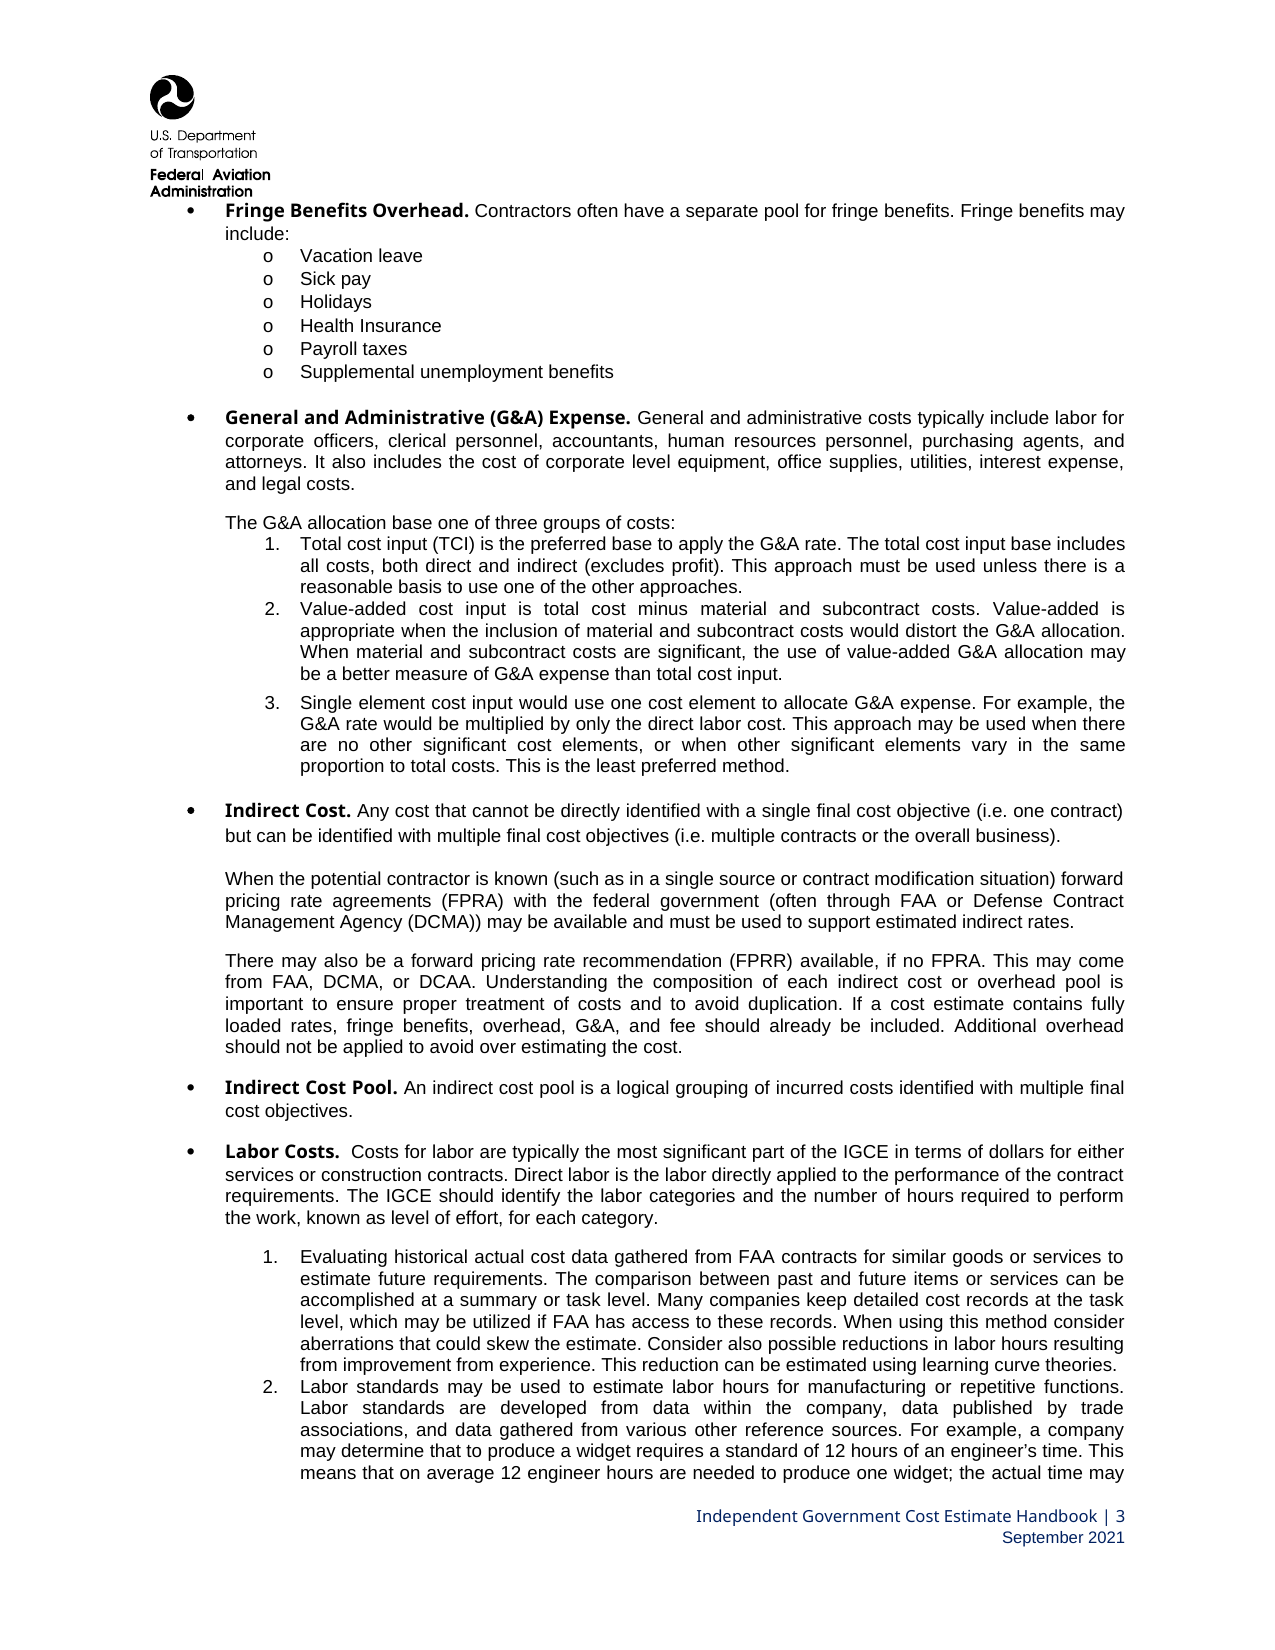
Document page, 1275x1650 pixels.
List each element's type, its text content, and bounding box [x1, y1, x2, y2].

list Supplemental unemployment benefits [262, 361, 1125, 384]
list Health Insurance [262, 314, 1125, 338]
text When the potential contractor is known (such as in a single source or contract modification situation) forward pricing rate agreements (FPRA) with the federal government (often through FAA or Defense Contract Management Agency (DCMA)) may be available and must be used to support estimated indirect rates. [225, 868, 1125, 933]
list Holidays [262, 291, 1125, 314]
list Fringe Benefits Overhead. Contractors often have a separate pool for fringe benefits. Fringe benefits may include: [187, 198, 1125, 245]
list Sick pay [262, 268, 1125, 291]
list Indirect Cost. Any cost that cannot be directly identified with a single final cost objective (i.e. one contract) but can be identified with multiple final cost objectives (i.e. multiple contracts or the overall business). [187, 797, 1125, 848]
list Payroll taxes [262, 338, 1125, 361]
list Vacation leave [262, 245, 1125, 268]
list Single element cost input would use one cost element to allocate G&A expense. For example, the G&A rate would be multiplied by only the direct labor cost. This approach may be used when there are no other significant cost elements, or when other significant elements vary in the same proportion to total costs. This is the least preferred method. [264, 692, 1126, 777]
list Value-added cost input is total cost minus material and subcontract costs. Value-added is appropriate when the inclusion of material and subcontract costs would distort the G&A allocation. When material and subcontract costs are significant, the use of value-added G&A allocation may be a better measure of G&A expense than total cost input. [264, 598, 1126, 684]
list Total cost input (TCI) is the preferred base to apply the G&A rate. The total cost input base includes all costs, both direct and indirect (excludes profit). This approach must be used unless there is a reasonable basis to use one of the other approaches. [264, 533, 1126, 598]
text There may also be a forward pricing rate recommendation (FPRR) available, if no FPRA. This may come from FAA, DCMA, or DCAA. Understanding the composition of each indirect cost or overhead pool is important to ensure proper treatment of costs and to avoid duplication. If a cost estimate contains fully loaded rates, fringe benefits, overhead, G&A, and fee should already be included. Additional overhead should not be applied to avoid over estimating the cost. [225, 950, 1125, 1057]
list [262, 1376, 1125, 1483]
list Labor Costs. Costs for labor are typically the most significant part of the IGCE in terms of dollars for either services or construction contracts. Direct labor is the labor directly applied to the performance of the contract requirements. The IGCE should identify the labor categories and the number of hours required to perform the work, known as level of effort, for each category. [187, 1138, 1125, 1228]
list General and Administrative (G&A) Expense. General and administrative costs typically include labor for corporate officers, clerical personnel, accountants, human resources personnel, purchasing agents, and attorneys. It also includes the cost of corporate level equipment, office supplies, utilities, interest expense, and legal costs. [187, 404, 1125, 494]
list Indirect Cost Pool. An indirect cost pool is a logical grouping of incurred costs identified with multiple final cost objectives. [187, 1074, 1125, 1121]
list Evaluating historical actual cost data gathered from FAA contracts for similar goods or services to estimate future requirements. The comparison between past and future items or services can be accomplished at a summary or task level. Many companies keep detailed cost records at the task level, which may be utilized if FAA has access to these records. When using this method consider aberrations that could skew the estimate. Consider also possible reductions in labor hours resulting from improvement from experience. This reduction can be estimated using learning curve theories. [262, 1246, 1125, 1376]
text The G&A allocation base one of three groups of costs: [225, 512, 1105, 533]
